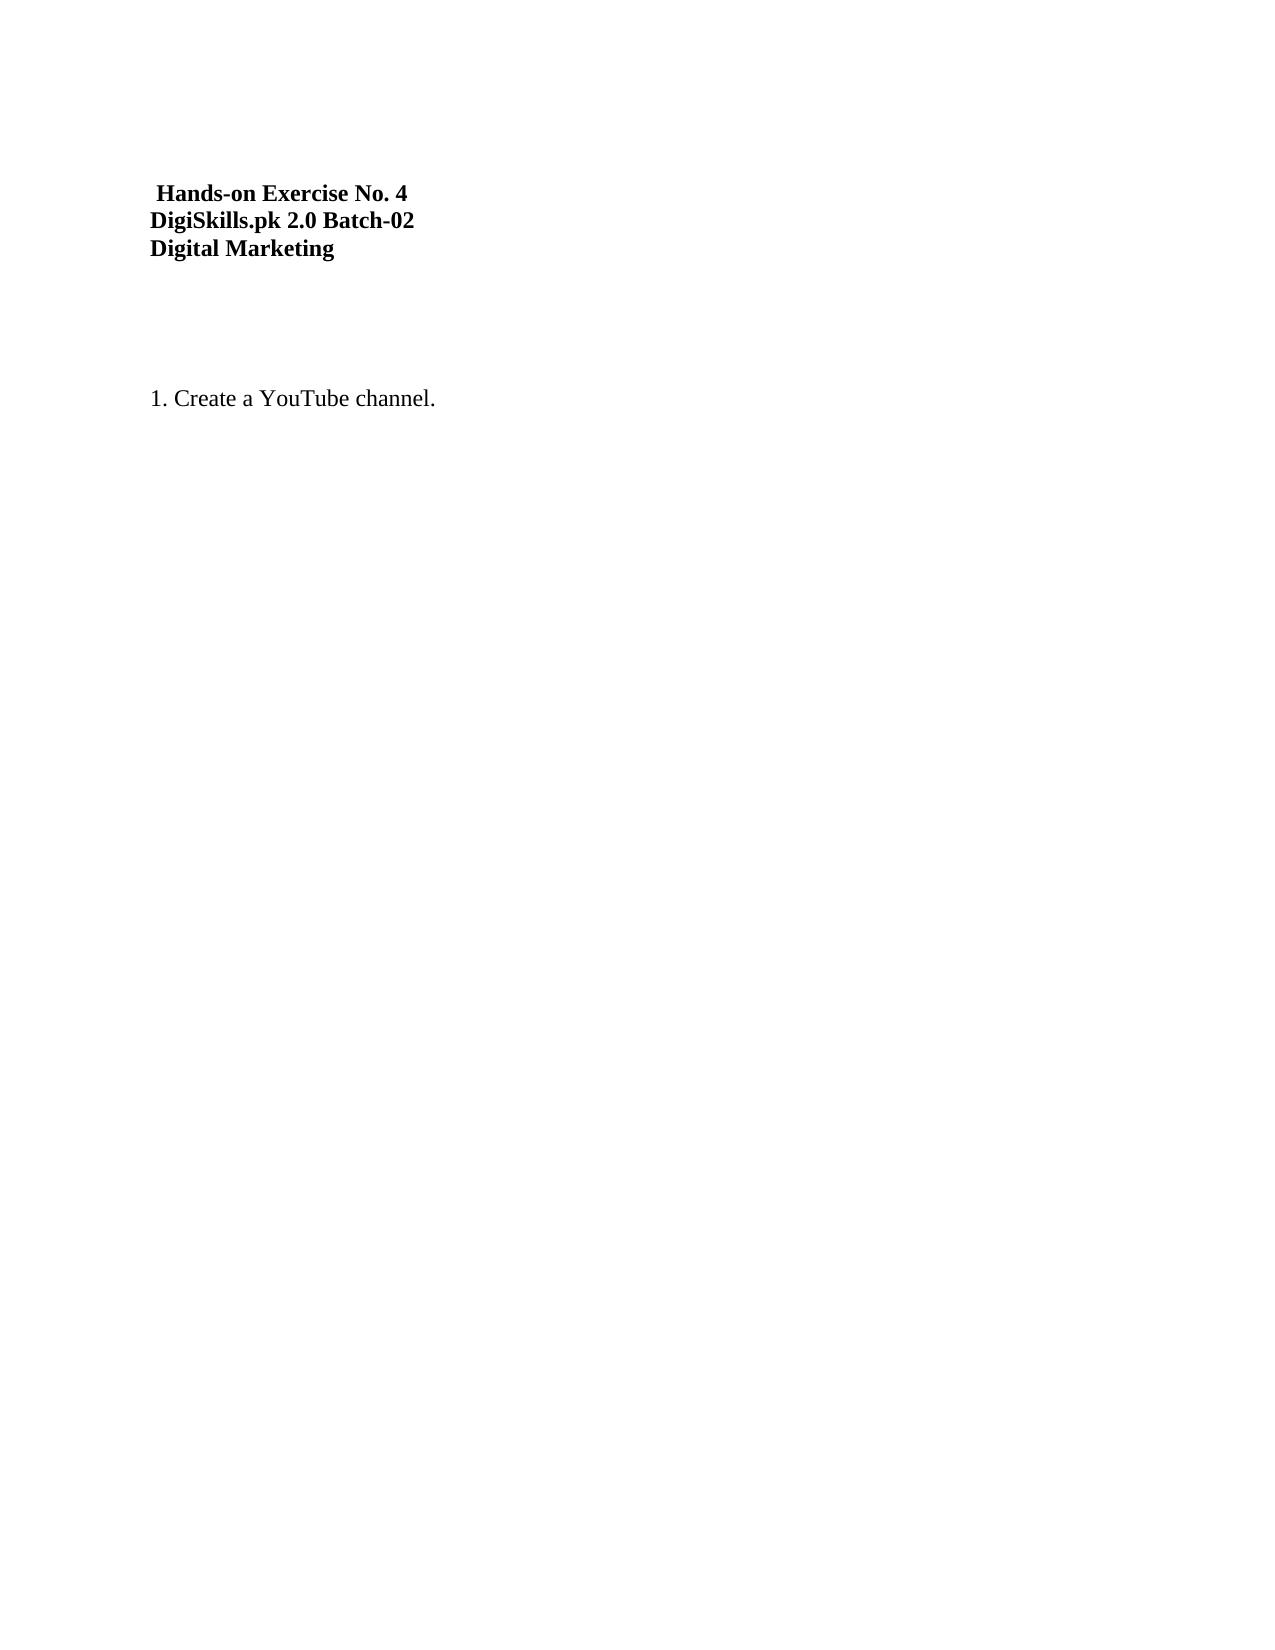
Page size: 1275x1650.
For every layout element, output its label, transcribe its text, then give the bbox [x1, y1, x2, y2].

table_header Hands-on Exercise No. 4 DigiSkills.pk 2.0 Batch-02 Digital Marketing [139, 179, 525, 262]
text 1. Create a YouTube channel. [150, 384, 1125, 412]
